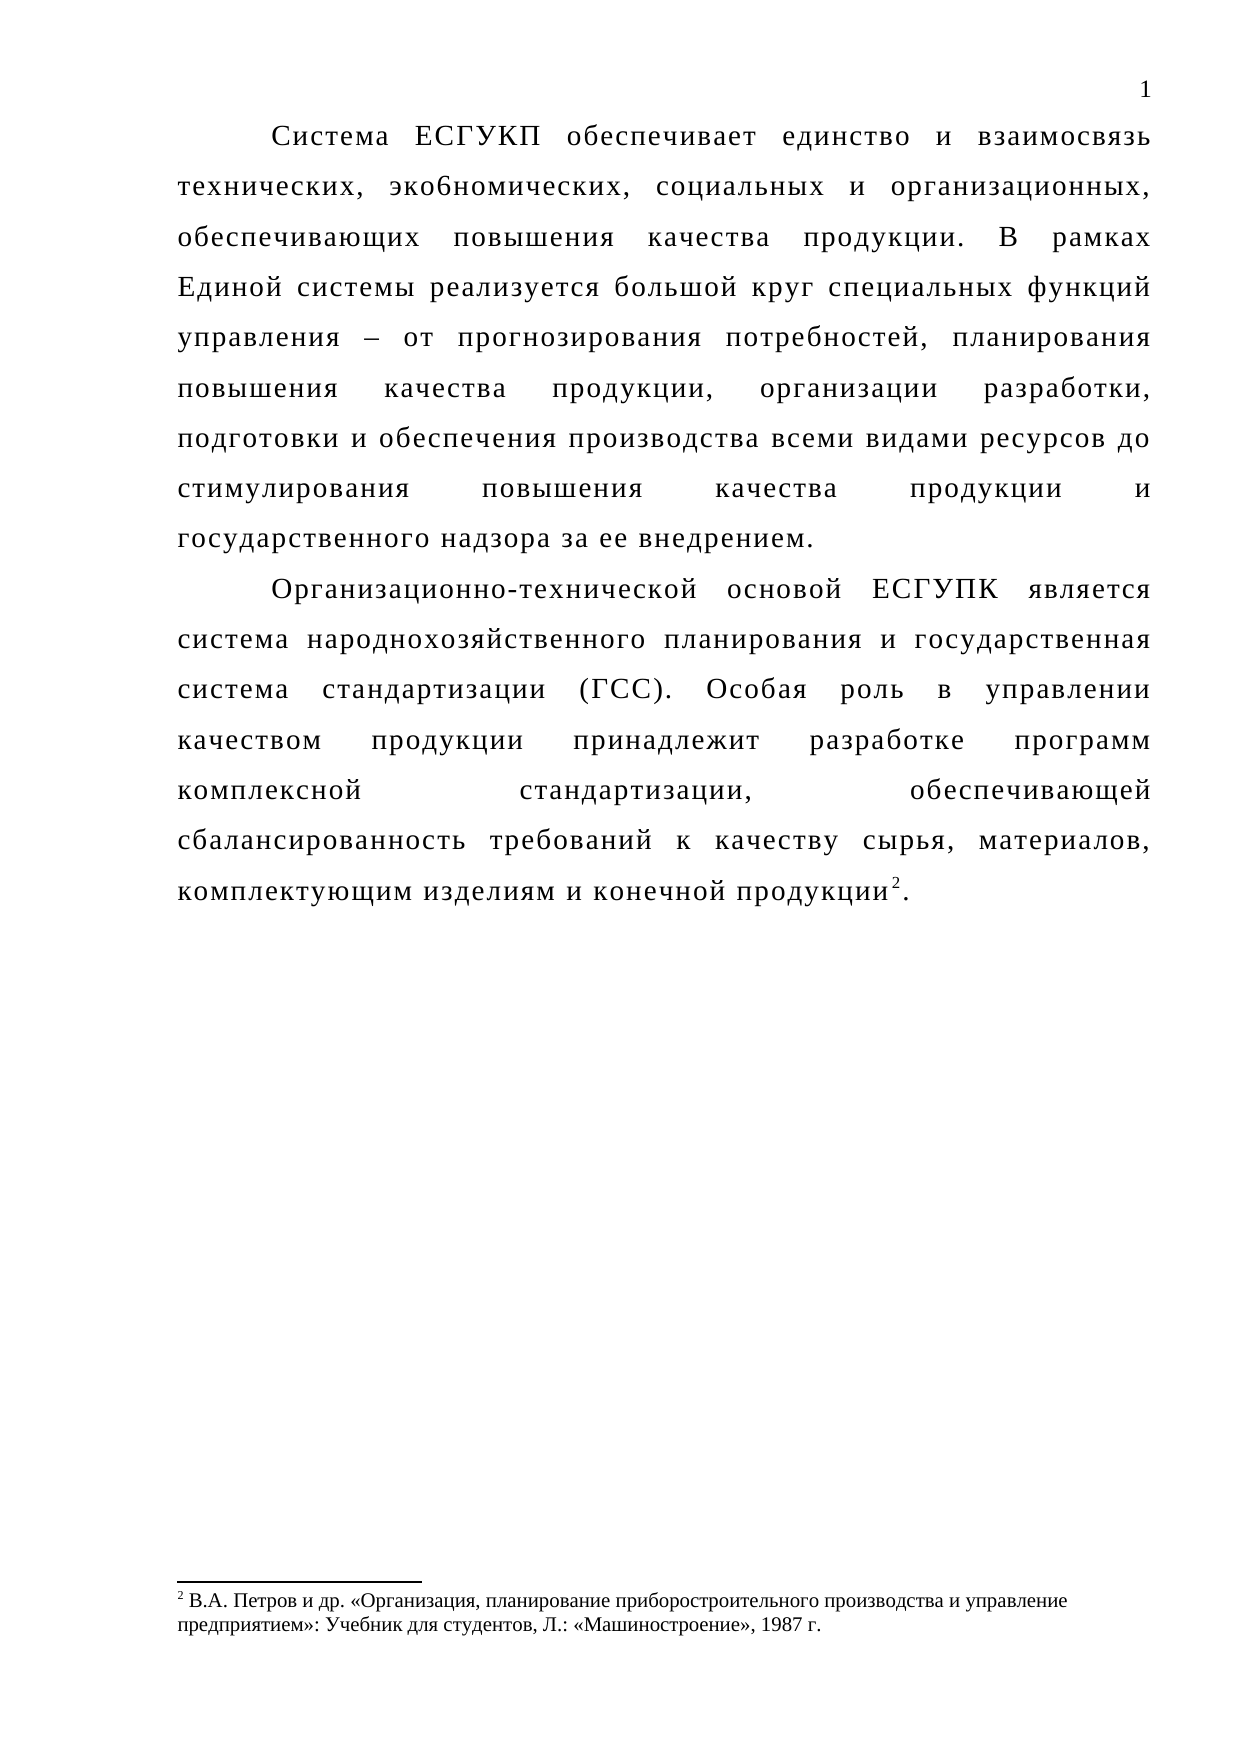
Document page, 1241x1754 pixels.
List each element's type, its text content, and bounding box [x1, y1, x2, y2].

text Организационно-технической основой ЕСГУПК является система народнохозяйственного планирования и государственная система стандартизации (ГСС). Особая роль в управлении качеством продукции принадлежит разработке программ комплексной стандартизации, обеспечивающей сбалансированность требований к качеству сырья, материалов, комплектующим изделиям и конечной продукции. [177, 571, 1152, 906]
text Система ЕСГУКП обеспечивает единство и взаимосвязь технических, эко6номических, социальных и организационных, обеспечивающих повышения качества продукции. В рамках Единой системы реализуется большой круг специальных функций управления – от прогнозирования потребностей, планирования повышения качества продукции, организации разработки, подготовки и обеспечения производства всеми видами ресурсов до стимулирования повышения качества продукции и государственного надзора за ее внедрением. [177, 118, 1152, 554]
